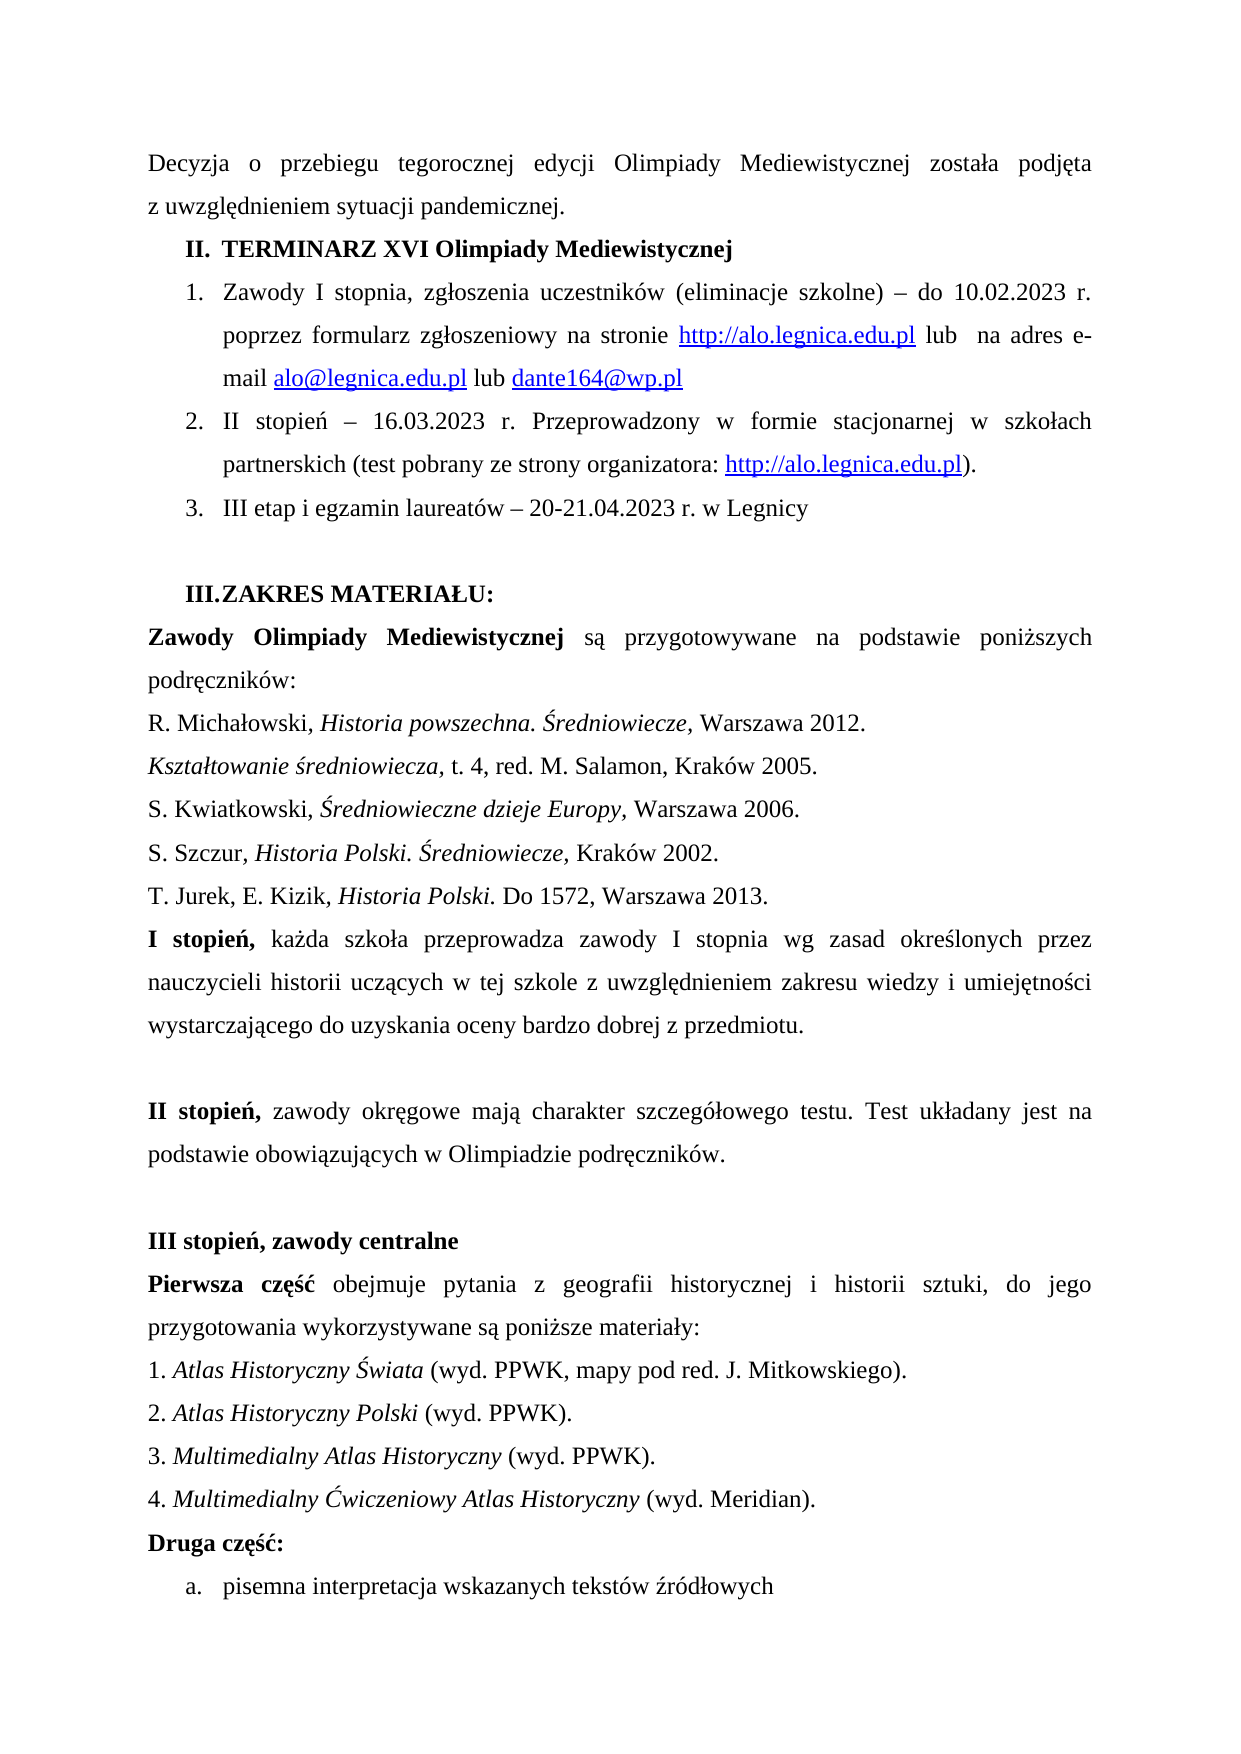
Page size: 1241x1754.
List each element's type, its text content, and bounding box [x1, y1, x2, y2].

text III stopień, zawody centralne [148, 1226, 1093, 1254]
list Zawody I stopnia, zgłoszenia uczestników (eliminacje szkolne) – do 10.02.2023 r. poprzez formularz zgłoszeniowy na stronie http://alo.legnica.edu.pl lub na adres e-mail alo@legnica.edu.pl lub dante164@wp.pl [185, 277, 1093, 392]
text 3. Multimedialny Atlas Historyczny (wyd. PPWK). [148, 1441, 1093, 1470]
list ZAKRES MATERIAŁU: [185, 579, 1093, 608]
list pisemna interpretacja wskazanych tekstów źródłowych [185, 1571, 1093, 1599]
text Kształtowanie średniowiecza, t. 4, red. M. Salamon, Kraków 2005. [148, 751, 1093, 780]
text II stopień, zawody okręgowe mają charakter szczegółowego testu. Test układany jest na podstawie obowiązujących w Olimpiadzie podręczników. [148, 1096, 1093, 1168]
text I stopień, każda szkoła przeprowadza zawody I stopnia wg zasad określonych przez nauczycieli historii uczących w tej szkole z uwzględnieniem zakresu wiedzy i umiejętności wystarczającego do uzyskania oceny bardzo dobrej z przedmiotu. [148, 924, 1093, 1039]
text S. Szczur, Historia Polski. Średniowiecze, Kraków 2002. [148, 838, 1093, 866]
text Pierwsza część obejmuje pytania z geografii historycznej i historii sztuki, do jego przygotowania wykorzystywane są poniższe materiały: [148, 1269, 1093, 1341]
text S. Kwiatkowski, Średniowieczne dzieje Europy, Warszawa 2006. [148, 794, 1093, 823]
list TERMINARZ XVI Olimpiady Mediewistycznej [185, 234, 1093, 263]
text 2. Atlas Historyczny Polski (wyd. PPWK). [148, 1398, 1093, 1427]
text R. Michałowski, Historia powszechna. Średniowiecze, Warszawa 2012. [148, 708, 1093, 737]
text Druga część: [148, 1528, 1093, 1556]
text T. Jurek, E. Kizik, Historia Polski. Do 1572, Warszawa 2013. [148, 881, 1093, 909]
text 1. Atlas Historyczny Świata (wyd. PPWK, mapy pod red. J. Mitkowskiego). [148, 1355, 1093, 1384]
list II stopień – 16.03.2023 r. Przeprowadzony w formie stacjonarnej w szkołach partnerskich (test pobrany ze strony organizatora: http://alo.legnica.edu.pl). [185, 406, 1093, 478]
text Decyzja o przebiegu tegorocznej edycji Olimpiady Mediewistycznej została podjęta z uwzględnieniem sytuacji pandemicznej. [148, 148, 1093, 219]
text Zawody Olimpiady Mediewistycznej są przygotowywane na podstawie poniższych podręczników: [148, 622, 1093, 694]
text 4. Multimedialny Ćwiczeniowy Atlas Historyczny (wyd. Meridian). [148, 1484, 1093, 1513]
list III etap i egzamin laureatów – 20-21.04.2023 r. w Legnicy [185, 493, 1093, 521]
